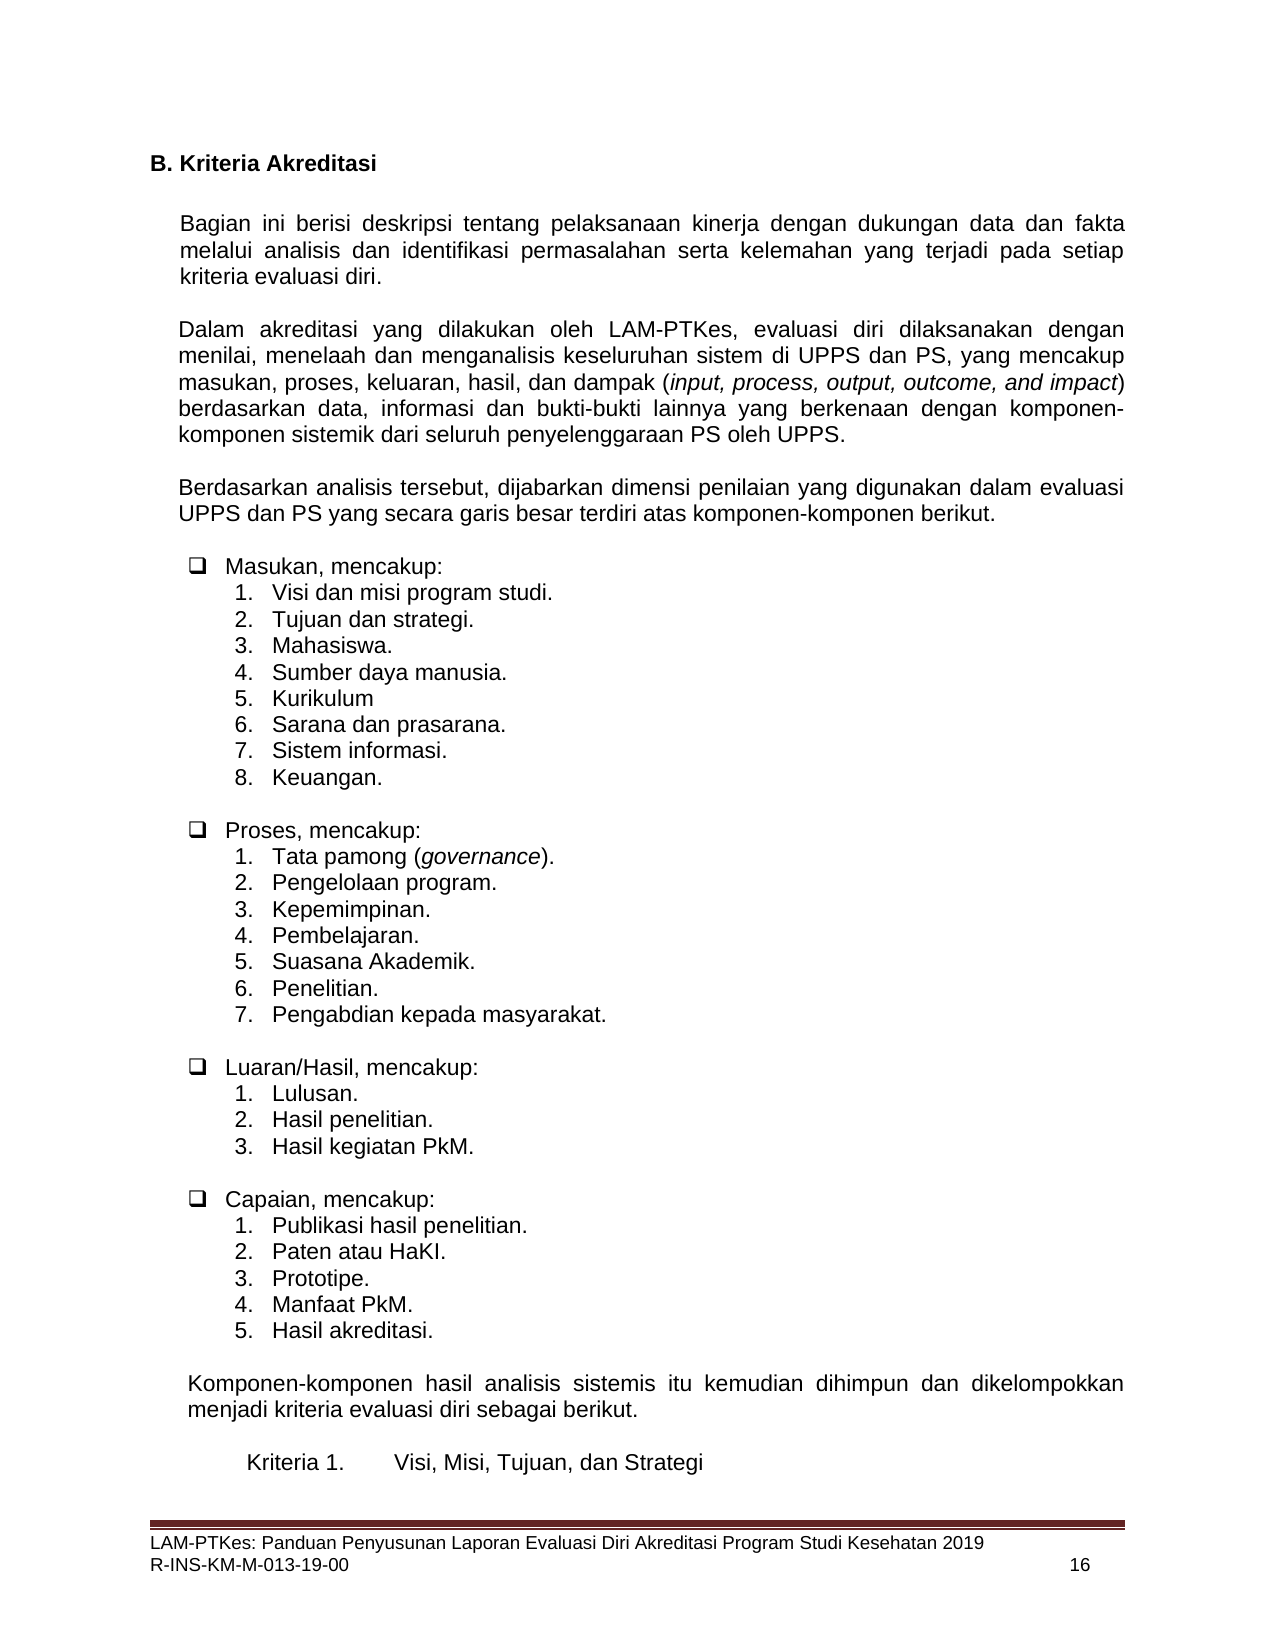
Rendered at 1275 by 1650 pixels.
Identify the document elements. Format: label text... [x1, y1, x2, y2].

list Penelitian. [234, 975, 1125, 1001]
list Proses, mencakup: [187, 817, 1125, 843]
list Lulusan. [234, 1080, 1125, 1106]
list Kepemimpinan. [234, 896, 1125, 922]
list Tujuan dan strategi. [234, 606, 1125, 632]
list Luaran/Hasil, mencakup: [187, 1054, 1125, 1080]
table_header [383, 1449, 1062, 1500]
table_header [235, 1449, 383, 1500]
list Sistem informasi. [234, 737, 1125, 764]
list Prototipe. [234, 1264, 1125, 1291]
list Hasil kegiatan PkM. [234, 1133, 1125, 1159]
list Hasil akreditasi. [234, 1317, 1125, 1344]
list Masukan, mencakup: [187, 553, 1125, 579]
list Suasana Akademik. [234, 948, 1125, 975]
list Pembelajaran. [234, 922, 1125, 948]
list Sarana dan prasarana. [234, 711, 1125, 737]
text Dalam akreditasi yang dilakukan oleh LAM-PTKes, evaluasi diri dilaksanakan dengan menilai, menelaah dan menganalisis keseluruhan sistem di UPPS dan PS, yang mencakup masukan, proses, keluaran, hasil, dan dampak (input, process, output, outcome, and impact) berdasarkan data, informasi dan bukti-bukti lainnya yang berkenaan dengan komponen-komponen sistemik dari seluruh penyelenggaraan PS oleh UPPS. [178, 316, 1125, 448]
list Kurikulum [234, 685, 1125, 711]
list Keuangan. [234, 764, 1125, 790]
list Sumber daya manusia. [234, 658, 1125, 685]
subtitle B. Kriteria Akreditasi [150, 150, 1125, 176]
text Komponen-komponen hasil analisis sistemis itu kemudian dihimpun dan dikelompokkan menjadi kriteria evaluasi diri sebagai berikut. [187, 1370, 1125, 1423]
list Visi dan misi program studi. [234, 579, 1125, 606]
list Paten atau HaKI. [234, 1238, 1125, 1264]
list Tata pamong (governance). [234, 843, 1125, 869]
list Pengelolaan program. [234, 869, 1125, 896]
list Publikasi hasil penelitian. [234, 1212, 1125, 1238]
list Capaian, mencakup: [187, 1186, 1125, 1212]
text Berdasarkan analisis tersebut, dijabarkan dimensi penilaian yang digunakan dalam evaluasi UPPS dan PS yang secara garis besar terdiri atas komponen-komponen berikut. [178, 474, 1125, 527]
list Mahasiswa. [234, 632, 1125, 658]
text Bagian ini berisi deskripsi tentang pelaksanaan kinerja dengan dukungan data dan fakta melalui analisis dan identifikasi permasalahan serta kelemahan yang terjadi pada setiap kriteria evaluasi diri. [179, 210, 1125, 289]
list Hasil penelitian. [234, 1106, 1125, 1133]
list Manfaat PkM. [234, 1291, 1125, 1317]
list Pengabdian kepada masyarakat. [234, 1001, 1125, 1027]
